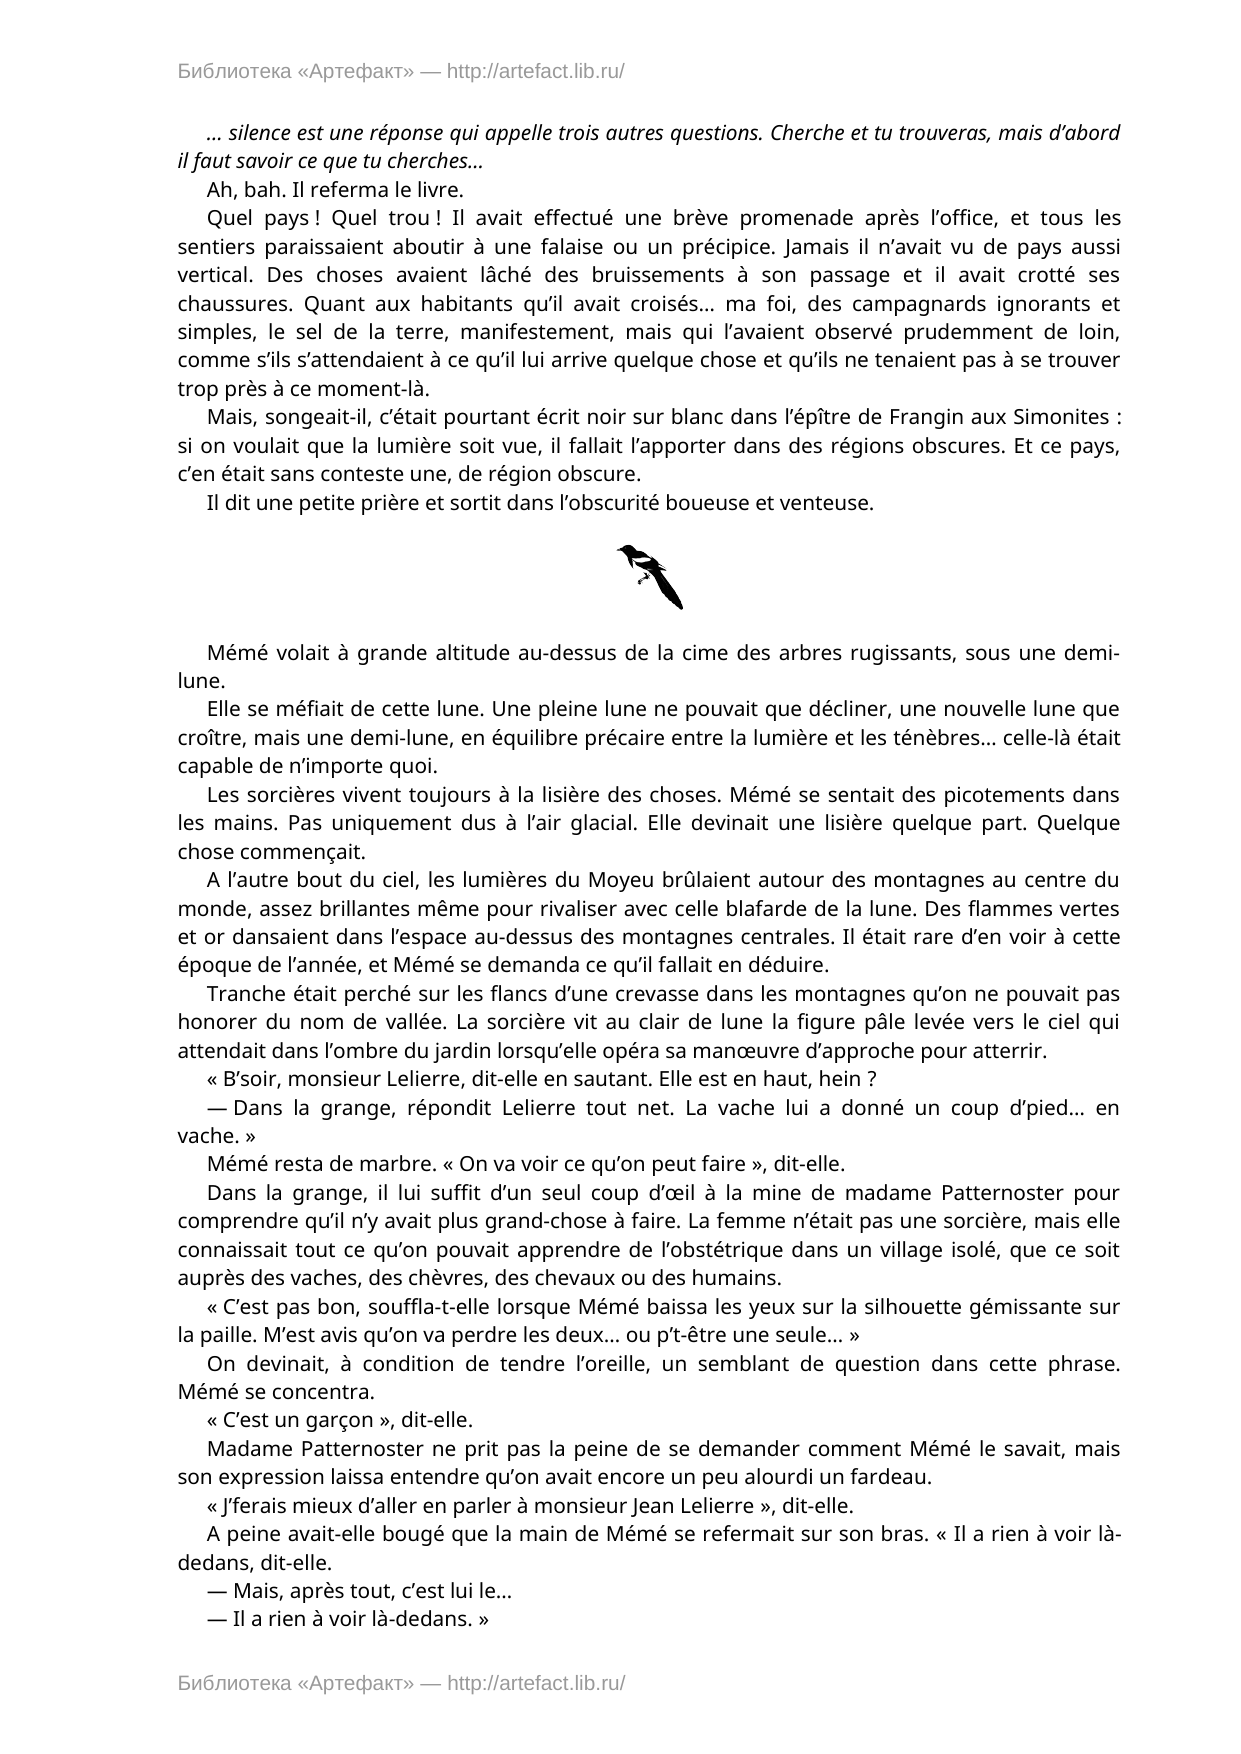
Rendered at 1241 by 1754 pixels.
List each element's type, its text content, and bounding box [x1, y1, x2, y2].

text On devinait, à condition de tendre l’oreille, un semblant de question dans cette phrase. Mémé se concentra. [177, 1349, 1122, 1406]
text Les sorcières vivent toujours à la lisière des choses. Mémé se sentait des picotements dans les mains. Pas uniquement dus à l’air glacial. Elle devinait une lisière quelque part. Quelque chose commençait. [177, 780, 1122, 865]
text « J’ferais mieux d’aller en parler à monsieur Jean Lelierre », dit-elle. [177, 1491, 1122, 1519]
text — Mais, après tout, c’est lui le… [177, 1576, 1122, 1604]
text Quel pays ! Quel trou ! Il avait effectué une brève promenade après l’office, et tous les sentiers paraissaient aboutir à une falaise ou un précipice. Jamais il n’avait vu de pays aussi vertical. Des choses avaient lâché des bruissements à son passage et il avait crotté ses chaussures. Quant aux habitants qu’il avait croisés… ma foi, des campagnards ignorants et simples, le sel de la terre, manifestement, mais qui l’avaient observé prudemment de loin, comme s’ils s’attendaient à ce qu’il lui arrive quelque chose et qu’ils ne tenaient pas à se trouver trop près à ce moment-là. [177, 203, 1122, 402]
picture [616, 544, 683, 610]
text Madame Patternoster ne prit pas la peine de se demander comment Mémé le savait, mais son expression laissa entendre qu’on avait encore un peu alourdi un fardeau. [177, 1434, 1122, 1491]
text « B’soir, monsieur Lelierre, dit-elle en sautant. Elle est en haut, hein ? [177, 1064, 1122, 1093]
text Ah, bah. Il referma le livre. [177, 175, 1122, 203]
text A l’autre bout du ciel, les lumières du Moyeu brûlaient autour des montagnes au centre du monde, assez brillantes même pour rivaliser avec celle blafarde de la lune. Des flammes vertes et or dansaient dans l’espace au-dessus des montagnes centrales. Il était rare d’en voir à cette époque de l’année, et Mémé se demanda ce qu’il fallait en déduire. [177, 865, 1122, 979]
text « C’est pas bon, souffla-t-elle lorsque Mémé baissa les yeux sur la silhouette gémissante sur la paille. M’est avis qu’on va perdre les deux… ou p’t-être une seule… » [177, 1292, 1122, 1349]
text Elle se méfiait de cette lune. Une pleine lune ne pouvait que décliner, une nouvelle lune que croître, mais une demi-lune, en équilibre précaire entre la lumière et les ténèbres… celle-là était capable de n’importe quoi. [177, 694, 1122, 780]
text Dans la grange, il lui suffit d’un seul coup d’œil à la mine de madame Patternoster pour comprendre qu’il n’y avait plus grand-chose à faire. La femme n’était pas une sorcière, mais elle connaissait tout ce qu’on pouvait apprendre de l’obstétrique dans un village isolé, que ce soit auprès des vaches, des chèvres, des chevaux ou des humains. [177, 1178, 1122, 1292]
text Mémé volait à grande altitude au-dessus de la cime des arbres rugissants, sous une demi-lune. [177, 638, 1122, 694]
text A peine avait-elle bougé que la main de Mémé se refermait sur son bras. « Il a rien à voir là-dedans, dit-elle. [177, 1519, 1122, 1576]
text … silence est une réponse qui appelle trois autres questions. Cherche et tu trouveras, mais d’abord il faut savoir ce que tu cherches… [177, 118, 1122, 175]
text Il dit une petite prière et sortit dans l’obscurité boueuse et venteuse. [177, 488, 1122, 516]
text — Il a rien à voir là-dedans. » [177, 1604, 1122, 1633]
text Mais, songeait-il, c’était pourtant écrit noir sur blanc dans l’épître de Frangin aux Simonites : si on voulait que la lumière soit vue, il fallait l’apporter dans des régions obscures. Et ce pays, c’en était sans conteste une, de région obscure. [177, 402, 1122, 488]
text Mémé resta de marbre. « On va voir ce qu’on peut faire », dit-elle. [177, 1149, 1122, 1178]
text Tranche était perché sur les flancs d’une crevasse dans les montagnes qu’on ne pouvait pas honorer du nom de vallée. La sorcière vit au clair de lune la figure pâle levée vers le ciel qui attendait dans l’ombre du jardin lorsqu’elle opéra sa manœuvre d’approche pour atterrir. [177, 979, 1122, 1064]
text « C’est un garçon », dit-elle. [177, 1406, 1122, 1434]
text — Dans la grange, répondit Lelierre tout net. La vache lui a donné un coup d’pied… en vache. » [177, 1093, 1122, 1149]
